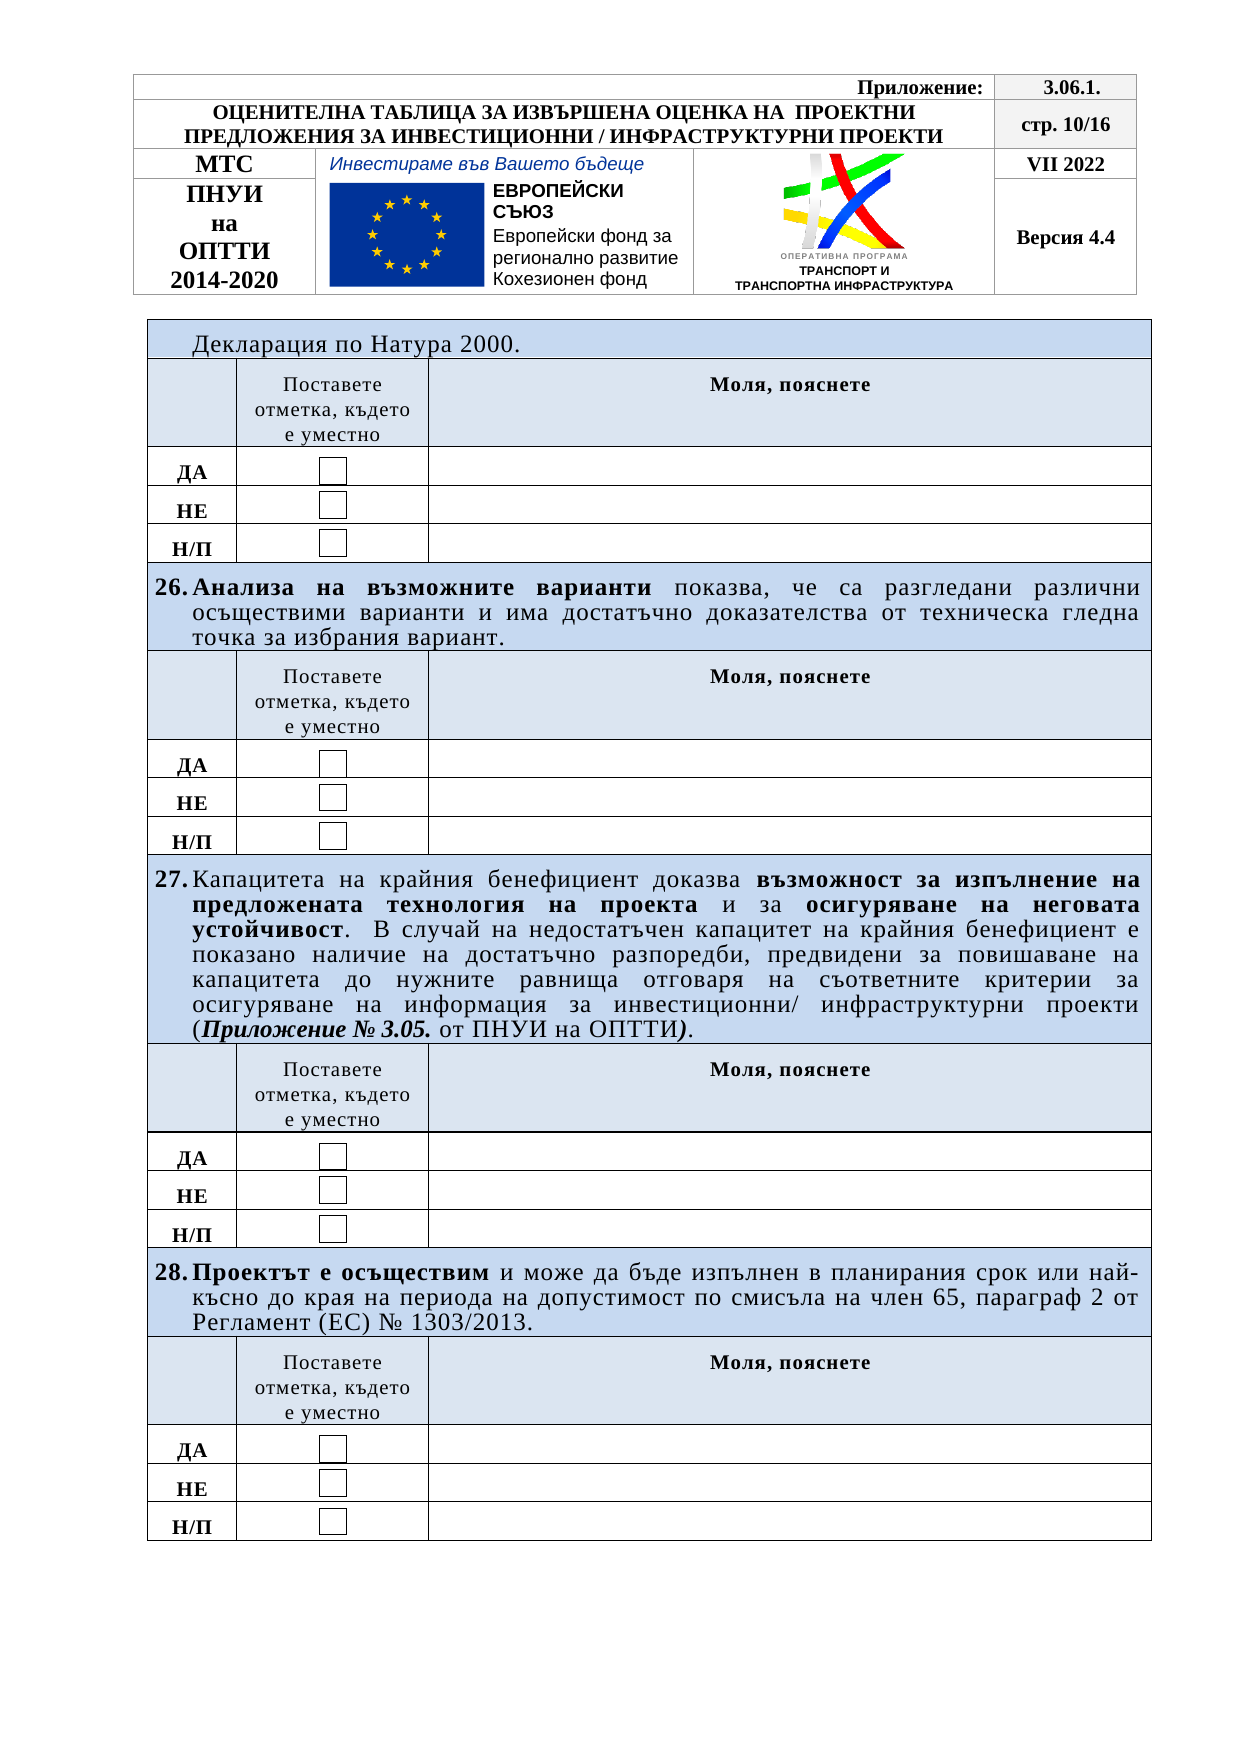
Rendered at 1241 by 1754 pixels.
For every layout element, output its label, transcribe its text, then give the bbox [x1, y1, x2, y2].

table_cell ДА [148, 1425, 236, 1463]
table_cell НЕ [148, 486, 236, 523]
table_cell Моля, пояснете [429, 359, 1151, 446]
table_cell [429, 1210, 1151, 1247]
table_cell [237, 817, 428, 854]
table_cell [429, 524, 1151, 562]
table_cell Капацитета на крайния бенефициент доказва възможност за изпълнение на предложената технология на проекта и за осигуряване на неговата устойчивост. В случай на недостатъчен капацитет на крайния бенефициент е показано наличие на достатъчно разпоредби, предвидени за повишаване на капацитета до нужните равнища отговаря на съответните критерии за осигуряване на информация за инвестиционни/ инфраструктурни проекти (Приложение № 3.05. от ПНУИ на ОПТТИ). [148, 855, 1151, 1043]
table_cell [429, 1464, 1151, 1501]
table_cell [237, 524, 428, 562]
table_cell [429, 778, 1151, 816]
table_cell НЕ [148, 1464, 236, 1501]
table_cell [237, 740, 428, 777]
table_cell [429, 1133, 1151, 1170]
table_cell [237, 1502, 428, 1540]
table_cell Н/П [148, 1210, 236, 1247]
table_cell [237, 1133, 428, 1170]
table_cell Моля, пояснете [429, 651, 1151, 739]
table_cell [148, 1337, 236, 1424]
table_cell [148, 359, 236, 446]
table_cell [237, 486, 428, 523]
table_cell [148, 651, 236, 739]
table_cell [237, 1171, 428, 1208]
table_cell Проектът е осъществим и може да бъде изпълнен в планирания срок или най-късно до края на периода на допустимост по смисъла на член 65, параграф 2 от Регламент (ЕС) № 1303/2013. [148, 1248, 1151, 1336]
table_cell Анализа на възможните варианти показва, че са разгледани различни осъществими варианти и има достатъчно доказателства от техническа гледна точка за избрания вариант. [148, 563, 1151, 650]
table_cell [429, 1425, 1151, 1463]
table_cell Моля, пояснете [429, 1044, 1151, 1131]
table_cell Поставете отметка, където е уместно [237, 1044, 428, 1131]
table_cell Поставете отметка, където е уместно [237, 651, 428, 739]
table_cell [429, 1502, 1151, 1540]
table_cell [429, 486, 1151, 523]
table_cell [429, 447, 1151, 484]
table_cell Моля, пояснете [429, 1337, 1151, 1424]
table_cell НЕ [148, 778, 236, 816]
table_cell [237, 1210, 428, 1247]
table_cell Н/П [148, 817, 236, 854]
table_cell [429, 740, 1151, 777]
table_cell [429, 1171, 1151, 1208]
table_cell ДА [148, 740, 236, 777]
table_cell [237, 447, 428, 484]
table_cell [148, 1044, 236, 1131]
picture [782, 153, 906, 249]
table_cell Поставете отметка, където е уместно [237, 1337, 428, 1424]
table_cell [237, 1464, 428, 1501]
table_cell Н/П [148, 1502, 236, 1540]
table_cell [237, 778, 428, 816]
table_cell Поставете отметка, където е уместно [237, 359, 428, 446]
table_cell Н/П [148, 524, 236, 562]
table_cell [429, 817, 1151, 854]
table_cell НЕ [148, 1171, 236, 1208]
table_cell [237, 1425, 428, 1463]
table_cell ДА [148, 1133, 236, 1170]
table_cell ДА [148, 447, 236, 484]
